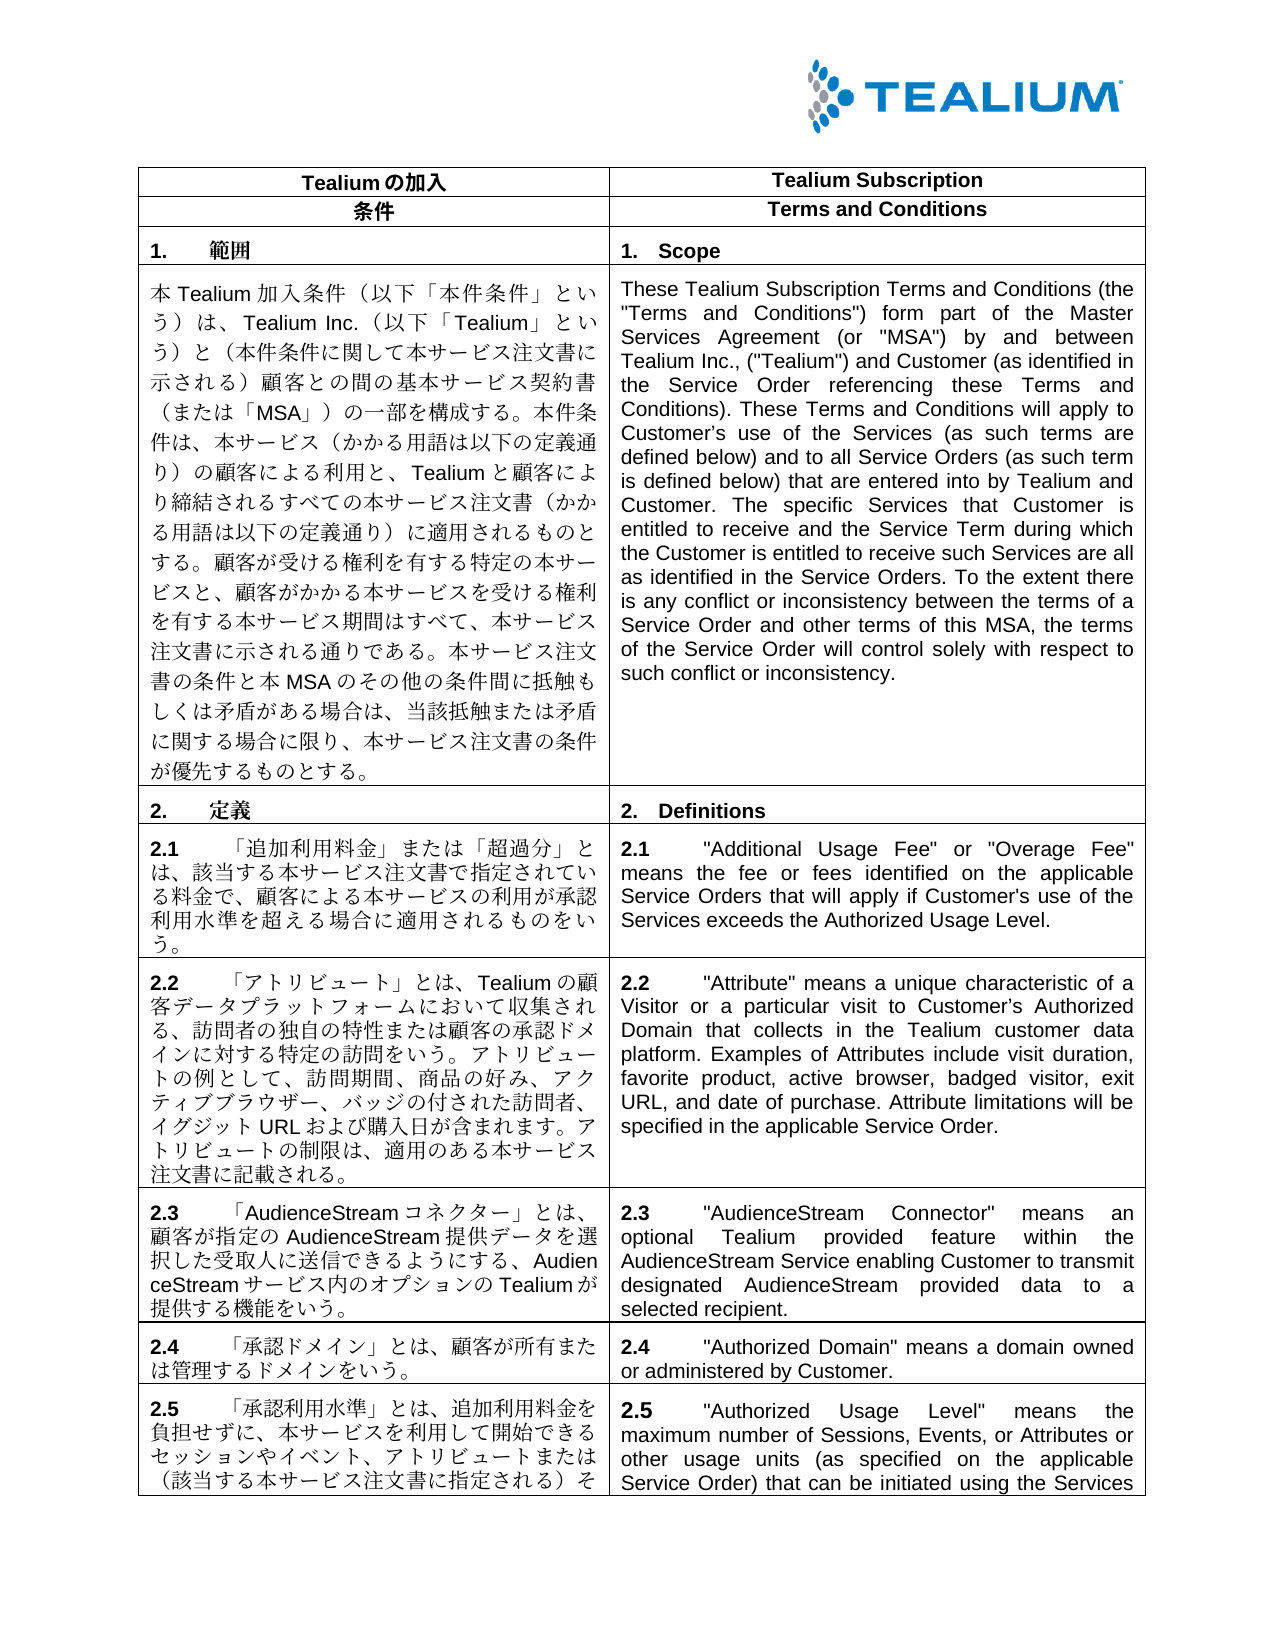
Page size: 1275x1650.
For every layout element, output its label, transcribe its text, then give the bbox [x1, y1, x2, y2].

table_header Tealiumの加入 [139, 168, 609, 196]
table_cell Definitions [610, 786, 1145, 823]
table_header Tealium Subscription [610, 168, 1145, 196]
table_cell 2.2 「アトリビュート」とは、Tealiumの顧客データプラットフォームにおいて収集される、訪問者の独自の特性または顧客の承認ドメインに対する特定の訪問をいう。アトリビュートの例として、訪問期間、商品の好み、アクティブブラウザー、バッジの付された訪問者、イグジットURLおよび購入日が含まれます。アトリビュートの制限は、適用のある本サービス注文書に記載される。 [139, 958, 609, 1187]
table_cell "Additional Usage Fee" or "Overage Fee" means the fee or fees identified on the applicable Service Orders that will apply if Customer's use of the Services exceeds the Authorized Usage Level. [610, 824, 1145, 957]
table_cell 2.1 「追加利用料金」または「超過分」とは、該当する本サービス注文書で指定されている料金で、顧客による本サービスの利用が承認利用水準を超える場合に適用されるものをいう。 [139, 824, 609, 957]
table_cell 条件 [139, 197, 609, 226]
table_cell 1. 範囲 [139, 227, 609, 263]
table_cell "Authorized Domain" means a domain owned or administered by Customer. [610, 1323, 1145, 1383]
table_cell 2.4 「承認ドメイン」とは、顧客が所有または管理するドメインをいう。 [139, 1323, 609, 1383]
table_cell Scope [610, 227, 1145, 263]
table_cell "Attribute" means a unique characteristic of a Visitor or a particular visit to Customer’s Authorized Domain that collects in the Tealium customer data platform. Examples of Attributes include visit duration, favorite product, active browser, badged visitor, exit URL, and date of purchase. Attribute limitations will be specified in the applicable Service Order. [610, 958, 1145, 1187]
table_cell 2.5 「承認利用水準」とは、追加利用料金を負担せずに、本サービスを利用して開始できるセッションやイベント、アトリビュートまたは（該当する本サービス注文書に指定される）その他の利用ユニットの上限をいう。 [139, 1384, 609, 1495]
table_cell "AudienceStream Connector" means an optional Tealium provided feature within the AudienceStream Service enabling Customer to transmit designated AudienceStream provided data to a selected recipient. [610, 1188, 1145, 1321]
table_cell 2. 定義 [139, 786, 609, 823]
table_cell 本Tealium加入条件（以下「本件条件」という）は、Tealium Inc.（以下「Tealium」という）と（本件条件に関して本サービス注文書に示される）顧客との間の基本サービス契約書（または「MSA」）の一部を構成する。本件条件は、本サービス（かかる用語は以下の定義通り）の顧客による利用と、Tealiumと顧客により締結されるすべての本サービス注文書（かかる用語は以下の定義通り）に適用されるものとする。顧客が受ける権利を有する特定の本サービスと、顧客がかかる本サービスを受ける権利を有する本サービス期間はすべて、本サービス注文書に示される通りである。本サービス注文書の条件と本MSAのその他の条件間に抵触もしくは矛盾がある場合は、当該抵触または矛盾に関する場合に限り、本サービス注文書の条件が優先するものとする。 [139, 265, 609, 785]
table_cell These Tealium Subscription Terms and Conditions (the "Terms and Conditions") form part of the Master Services Agreement (or "MSA") by and between Tealium Inc., ("Tealium") and Customer (as identified in the Service Order referencing these Terms and Conditions). These Terms and Conditions will apply to Customer’s use of the Services (as such terms are defined below) and to all Service Orders (as such term is defined below) that are entered into by Tealium and Customer. The specific Services that Customer is entitled to receive and the Service Term during which the Customer is entitled to receive such Services are all as identified in the Service Orders. To the extent there is any conflict or inconsistency between the terms of a Service Order and other terms of this MSA, the terms of the Service Order will control solely with respect to such conflict or inconsistency. [610, 265, 1145, 785]
picture [804, 55, 1125, 138]
table_cell Terms and Conditions [610, 197, 1145, 226]
table_cell 2.3 「AudienceStreamコネクター」とは、顧客が指定のAudienceStream提供データを選択した受取人に送信できるようにする、AudienceStreamサービス内のオプションのTealiumが提供する機能をいう。 [139, 1188, 609, 1321]
